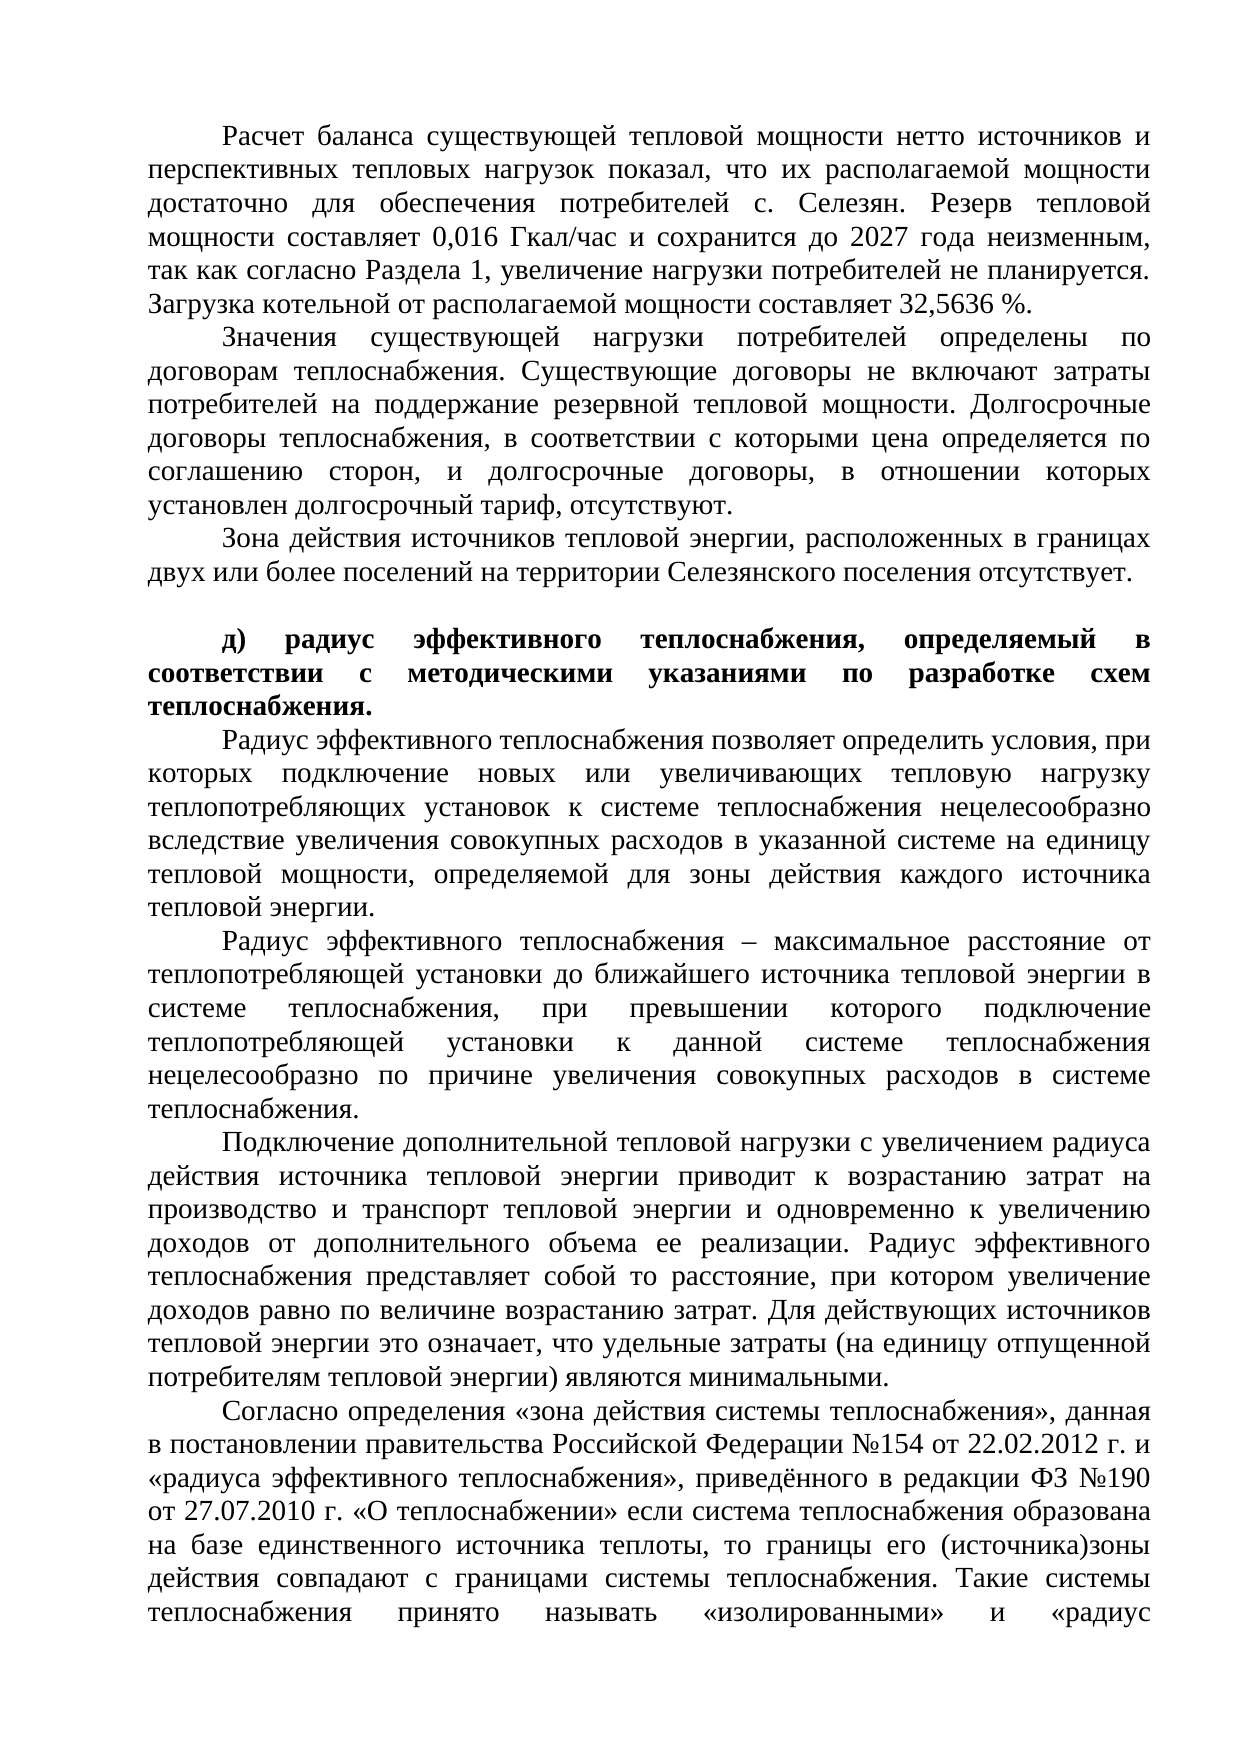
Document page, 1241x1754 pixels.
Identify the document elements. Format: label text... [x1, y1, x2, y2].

text Радиус эффективного теплоснабжения – максимальное расстояние от теплопотребляющей установки до ближайшего источника тепловой энергии в системе теплоснабжения, при превышении которого подключение теплопотребляющей установки к данной системе теплоснабжения нецелесообразно по причине увеличения совокупных расходов в системе теплоснабжения. [148, 923, 1152, 1124]
text Зона действия источников тепловой энергии, расположенных в границах двух или более поселений на территории Селезянского поселения отсутствует. [148, 521, 1152, 588]
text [148, 1393, 1152, 1627]
text Подключение дополнительной тепловой нагрузки с увеличением радиуса действия источника тепловой энергии приводит к возрастанию затрат на производство и транспорт тепловой энергии и одновременно к увеличению доходов от дополнительного объема ее реализации. Радиус эффективного теплоснабжения представляет собой то расстояние, при котором увеличение доходов равно по величине возрастанию затрат. Для действующих источников тепловой энергии это означает, что удельные затраты (на единицу отпущенной потребителям тепловой энергии) являются минимальными. [148, 1124, 1152, 1393]
text Расчет баланса существующей тепловой мощности нетто источников и перспективных тепловых нагрузок показал, что их располагаемой мощности достаточно для обеспечения потребителей с. Селезян. Резерв тепловой мощности составляет 0,016 Гкал/час и сохранится до 2027 года неизменным, так как согласно Раздела 1, увеличение нагрузки потребителей не планируется. Загрузка котельной от располагаемой мощности составляет 32,5636 %. [148, 118, 1152, 319]
text Значения существующей нагрузки потребителей определены по договорам теплоснабжения. Существующие договоры не включают затраты потребителей на поддержание резервной тепловой мощности. Долгосрочные договоры теплоснабжения, в соответствии с которыми цена определяется по соглашению сторон, и долгосрочные договоры, в отношении которых установлен долгосрочный тариф, отсутствуют. [148, 319, 1152, 521]
text д) радиус эффективного теплоснабжения, определяемый в соответствии с методическими указаниями по разработке схем теплоснабжения. [148, 621, 1152, 722]
text Радиус эффективного теплоснабжения позволяет определить условия, при которых подключение новых или увеличивающих тепловую нагрузку теплопотребляющих установок к системе теплоснабжения нецелесообразно вследствие увеличения совокупных расходов в указанной системе на единицу тепловой мощности, определяемой для зоны действия каждого источника тепловой энергии. [148, 722, 1152, 923]
